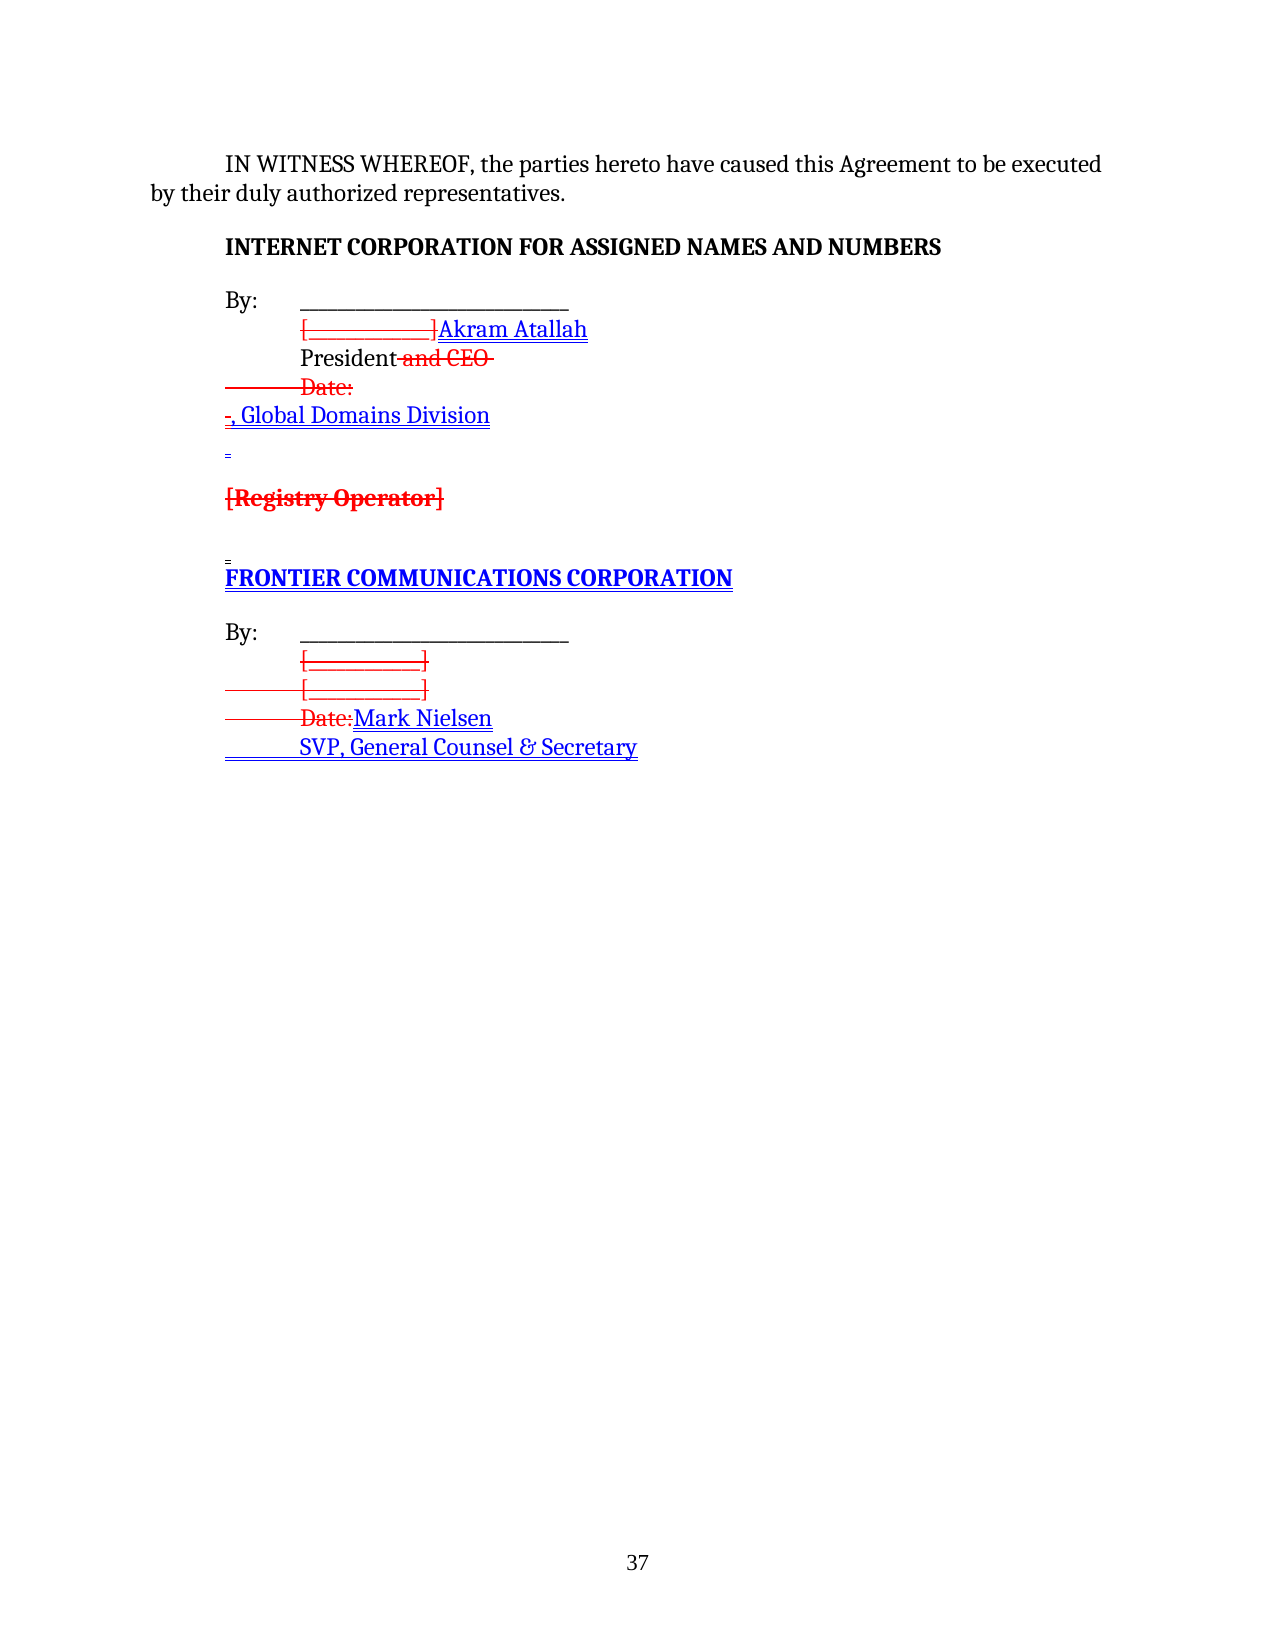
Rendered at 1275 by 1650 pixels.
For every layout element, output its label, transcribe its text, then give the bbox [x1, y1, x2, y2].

text SVP, General Counsel & Secretary [225, 733, 1125, 761]
text IN WITNESS WHEREOF, the parties hereto have caused this Agreement to be executed by their duly authorized representatives. [150, 150, 1125, 207]
text [Registry Operator] [150, 484, 1125, 512]
text INTERNET CORPORATION FOR ASSIGNED NAMES AND NUMBERS [150, 232, 1125, 261]
text By: _____________________________ [____________] [____________] Date:Mark Nielsen [225, 618, 1125, 733]
text By: _____________________________ [_____________]Akram Atallah President and CEO Date: , Global Domains Division [225, 286, 1125, 459]
text FRONTIER COMMUNICATIONS CORPORATION [150, 564, 1125, 593]
